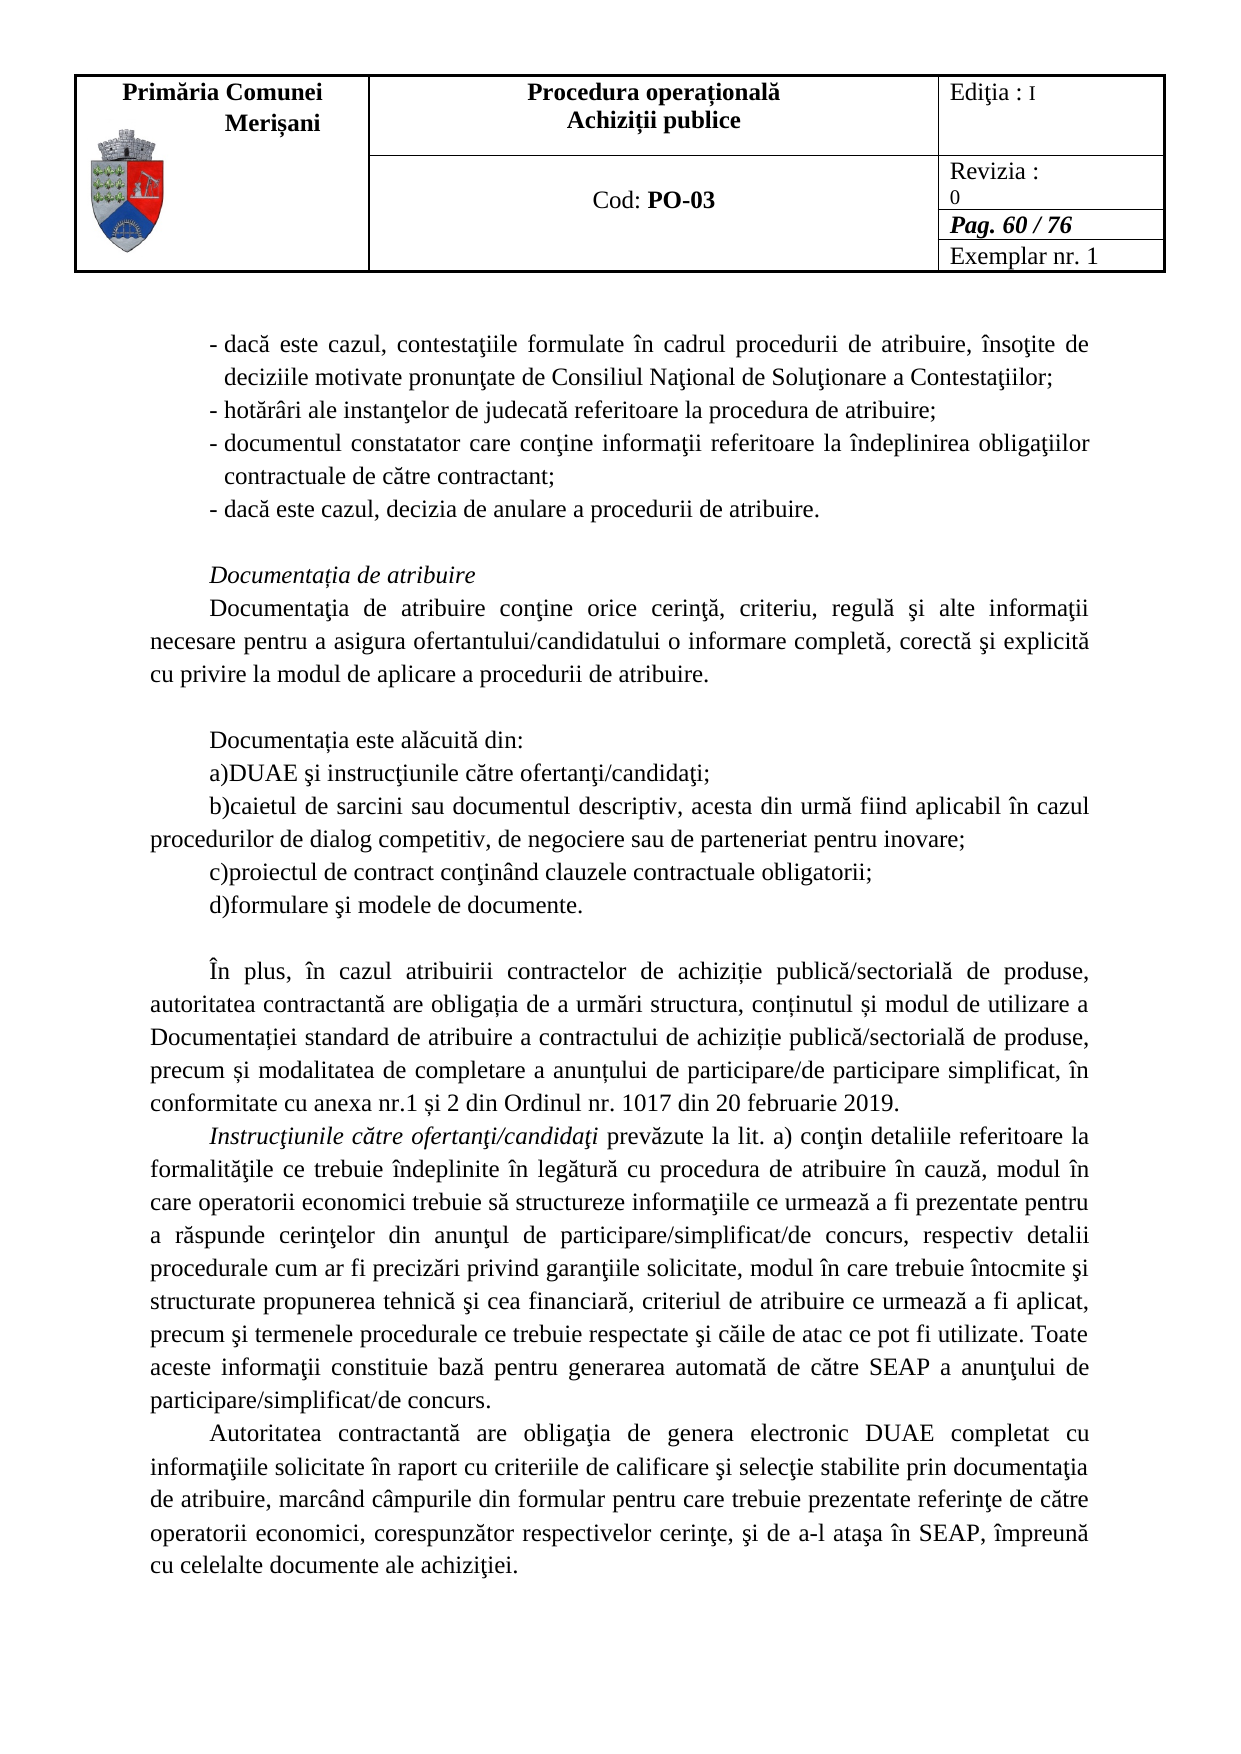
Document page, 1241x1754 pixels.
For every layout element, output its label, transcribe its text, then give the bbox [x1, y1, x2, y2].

list Documentaţia de atribuire conţine orice cerinţă, criteriu, regulă şi alte informaţii necesare pentru a asigura ofertantului/candidatului o informare completă, corectă şi explicită cu privire la modul de aplicare a procedurii de atribuire. [150, 593, 1090, 688]
text a)DUAE şi instrucţiunile către ofertanţi/candidaţi; [150, 758, 1090, 787]
text Autoritatea contractantă are obligaţia de genera electronic DUAE completat cu informaţiile solicitate în raport cu criteriile de calificare şi selecţie stabilite prin documentaţia de atribuire, marcând câmpurile din formular pentru care trebuie prezentate referinţe de către operatorii economici, corespunzător respectivelor cerinţe, şi de a-l ataşa în SEAP, împreună cu celelalte documente ale achiziţiei. [150, 1418, 1090, 1579]
list Documentația de atribuire [150, 560, 1090, 589]
list În plus, în cazul atribuirii contractelor de achiziție publică/sectorială de produse, autoritatea contractantă are obligația de a urmări structura, conținutul și modul de utilizare a Documentației standard de atribuire a contractului de achiziție publică/sectorială de produse, precum și modalitatea de completare a anunțului de participare/de participare simplificat, în conformitate cu anexa nr.1 și 2 din Ordinul nr. 1017 din 20 februarie 2019. [150, 956, 1090, 1117]
text b)caietul de sarcini sau documentul descriptiv, acesta din urmă fiind aplicabil în cazul procedurilor de dialog competitiv, de negociere sau de parteneriat pentru inovare; [150, 791, 1090, 853]
list documentul constatator care conţine informaţii referitoare la îndeplinirea obligaţiilor contractuale de către contractant; [209, 428, 1090, 490]
list dacă este cazul, decizia de anulare a procedurii de atribuire. [209, 494, 1090, 523]
list hotărâri ale instanţelor de judecată referitoare la procedura de atribuire; [209, 395, 1090, 424]
list dacă este cazul, contestaţiile formulate în cadrul procedurii de atribuire, însoţite de deciziile motivate pronunţate de Consiliul Naţional de Soluţionare a Contestaţiilor; [209, 329, 1090, 391]
text d)formulare şi modele de documente. [150, 890, 1090, 919]
text c)proiectul de contract conţinând clauzele contractuale obligatorii; [150, 857, 1090, 886]
list Documentația este alăcuită din: [150, 725, 1090, 754]
picture [83, 119, 169, 257]
text Instrucţiunile către ofertanţi/candidaţi prevăzute la lit. a) conţin detaliile referitoare la formalităţile ce trebuie îndeplinite în legătură cu procedura de atribuire în cauză, modul în care operatorii economici trebuie să structureze informaţiile ce urmează a fi prezentate pentru a răspunde cerinţelor din anunţul de participare/simplificat/de concurs, respectiv detalii procedurale cum ar fi precizări privind garanţiile solicitate, modul în care trebuie întocmite şi structurate propunerea tehnică şi cea financiară, criteriul de atribuire ce urmează a fi aplicat, precum şi termenele procedurale ce trebuie respectate şi căile de atac ce pot fi utilizate. Toate aceste informaţii constituie bază pentru generarea automată de către SEAP a anunţului de participare/simplificat/de concurs. [150, 1121, 1090, 1414]
